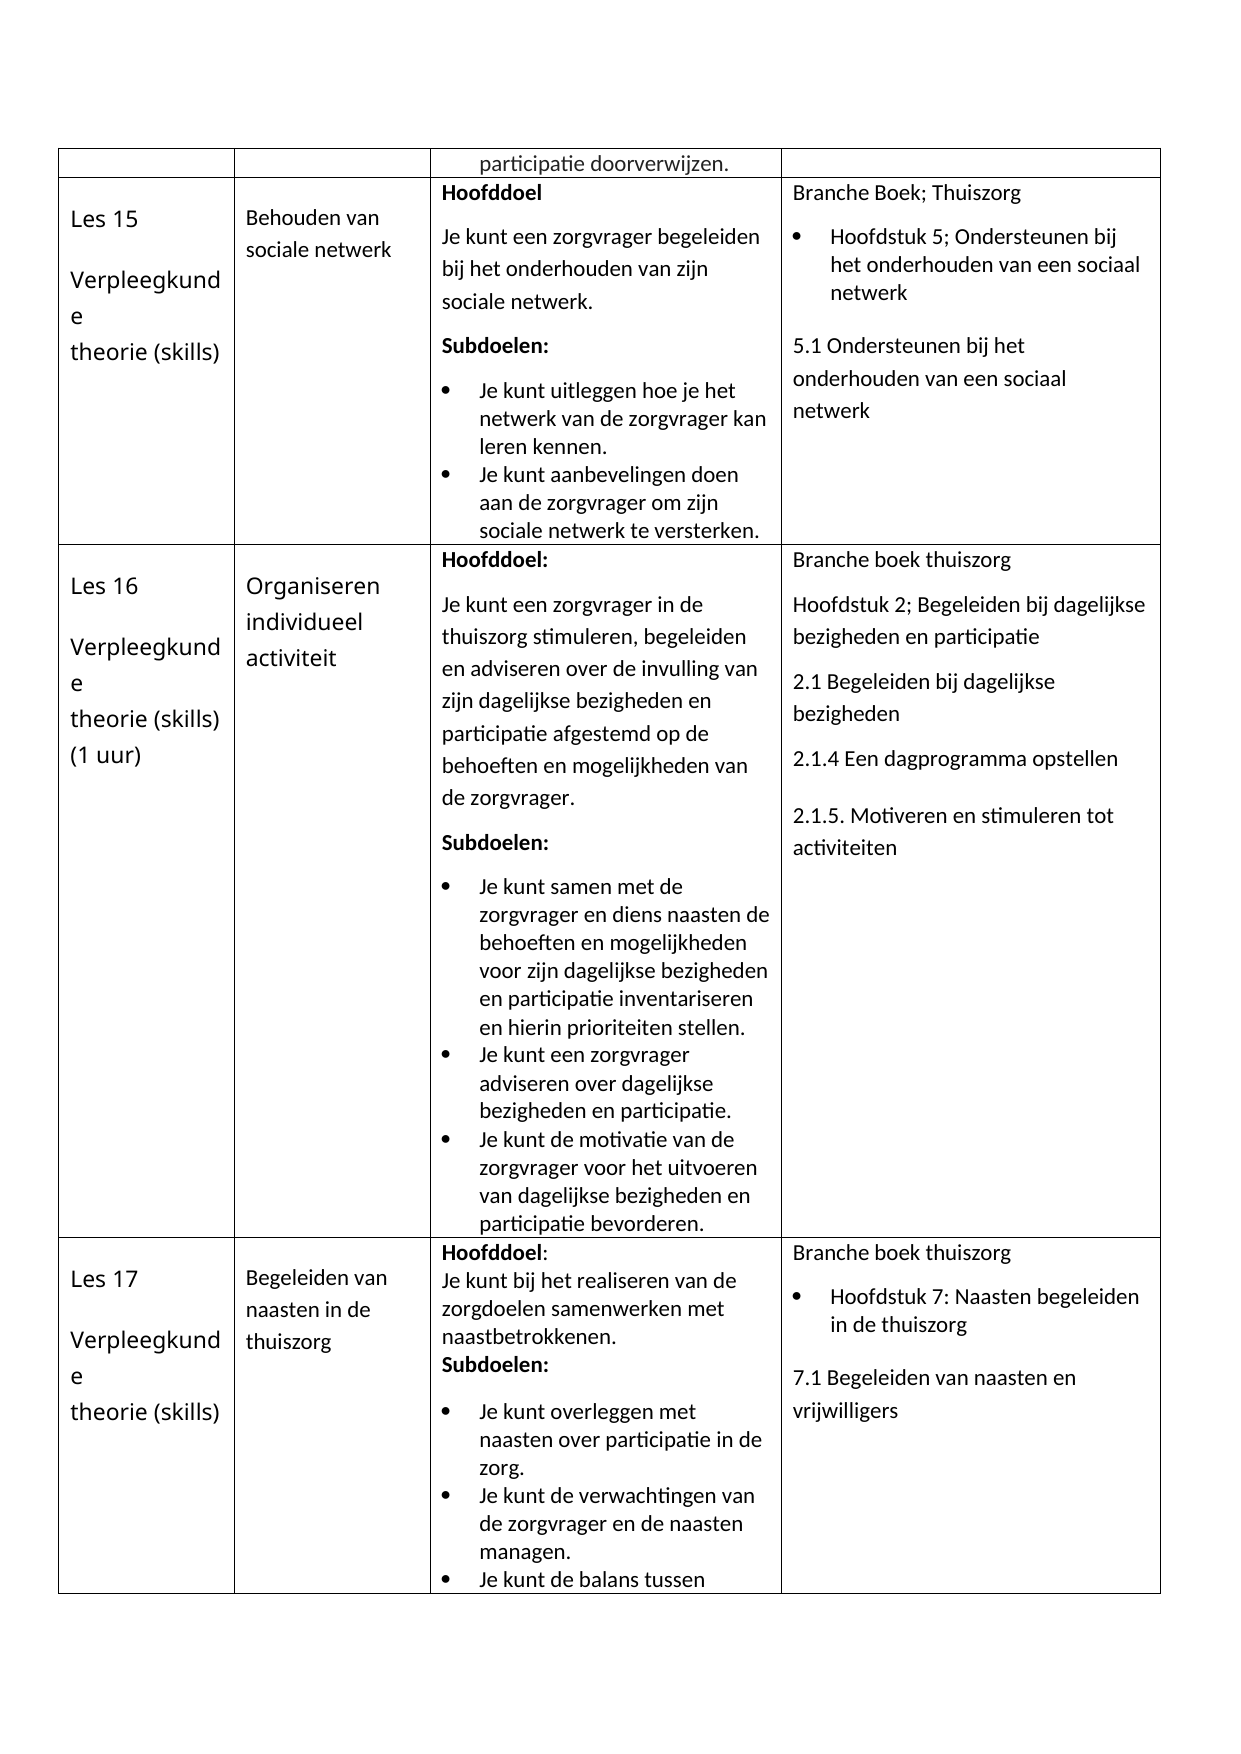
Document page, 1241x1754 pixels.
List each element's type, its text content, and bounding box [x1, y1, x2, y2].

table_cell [59, 1238, 234, 1593]
table_cell Branche boek thuiszorg Hoofdstuk 2; Begeleiden bij dagelijkse bezigheden en participatie 2.1 Begeleiden bij dagelijkse bezigheden 2.1.4 Een dagprogramma opstellen 2.1.5. Motiveren en stimuleren tot activiteiten [782, 545, 1160, 1237]
table_cell Organiseren individueel activiteit [235, 545, 430, 1237]
table_cell Behouden van sociale netwerk [235, 178, 430, 544]
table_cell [431, 1238, 781, 1593]
table_cell Les 15 Verpleegkunde theorie (skills) [59, 178, 234, 544]
table_cell Hoofddoel Je kunt een zorgvrager begeleiden bij het onderhouden van zijn sociale netwerk. Subdoelen: Je kunt uitleggen hoe je het netwerk van de zorgvrager kan leren kennen. Je kunt aanbevelingen doen aan de zorgvrager om zijn sociale netwerk te versterken. [431, 178, 781, 544]
table_cell Hoofddoel: Je kunt een zorgvrager in de thuiszorg stimuleren, begeleiden en adviseren over de invulling van zijn dagelijkse bezigheden en participatie afgestemd op de behoeften en mogelijkheden van de zorgvrager. Subdoelen: Je kunt samen met de zorgvrager en diens naasten de behoeften en mogelijkheden voor zijn dagelijkse bezigheden en participatie inventariseren en hierin prioriteiten stellen. Je kunt een zorgvrager adviseren over dagelijkse bezigheden en participatie. Je kunt de motivatie van de zorgvrager voor het uitvoeren van dagelijkse bezigheden en participatie bevorderen. [431, 545, 781, 1237]
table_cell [235, 149, 430, 177]
table_cell Les 16 Verpleegkunde theorie (skills) (1 uur) [59, 545, 234, 1237]
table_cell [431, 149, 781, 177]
table_cell Branche Boek; Thuiszorg Hoofdstuk 5; Ondersteunen bij het onderhouden van een sociaal netwerk 5.1 Ondersteunen bij het onderhouden van een sociaal netwerk [782, 178, 1160, 544]
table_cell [782, 149, 1160, 177]
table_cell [235, 1238, 430, 1593]
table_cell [59, 149, 234, 177]
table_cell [782, 1238, 1160, 1593]
